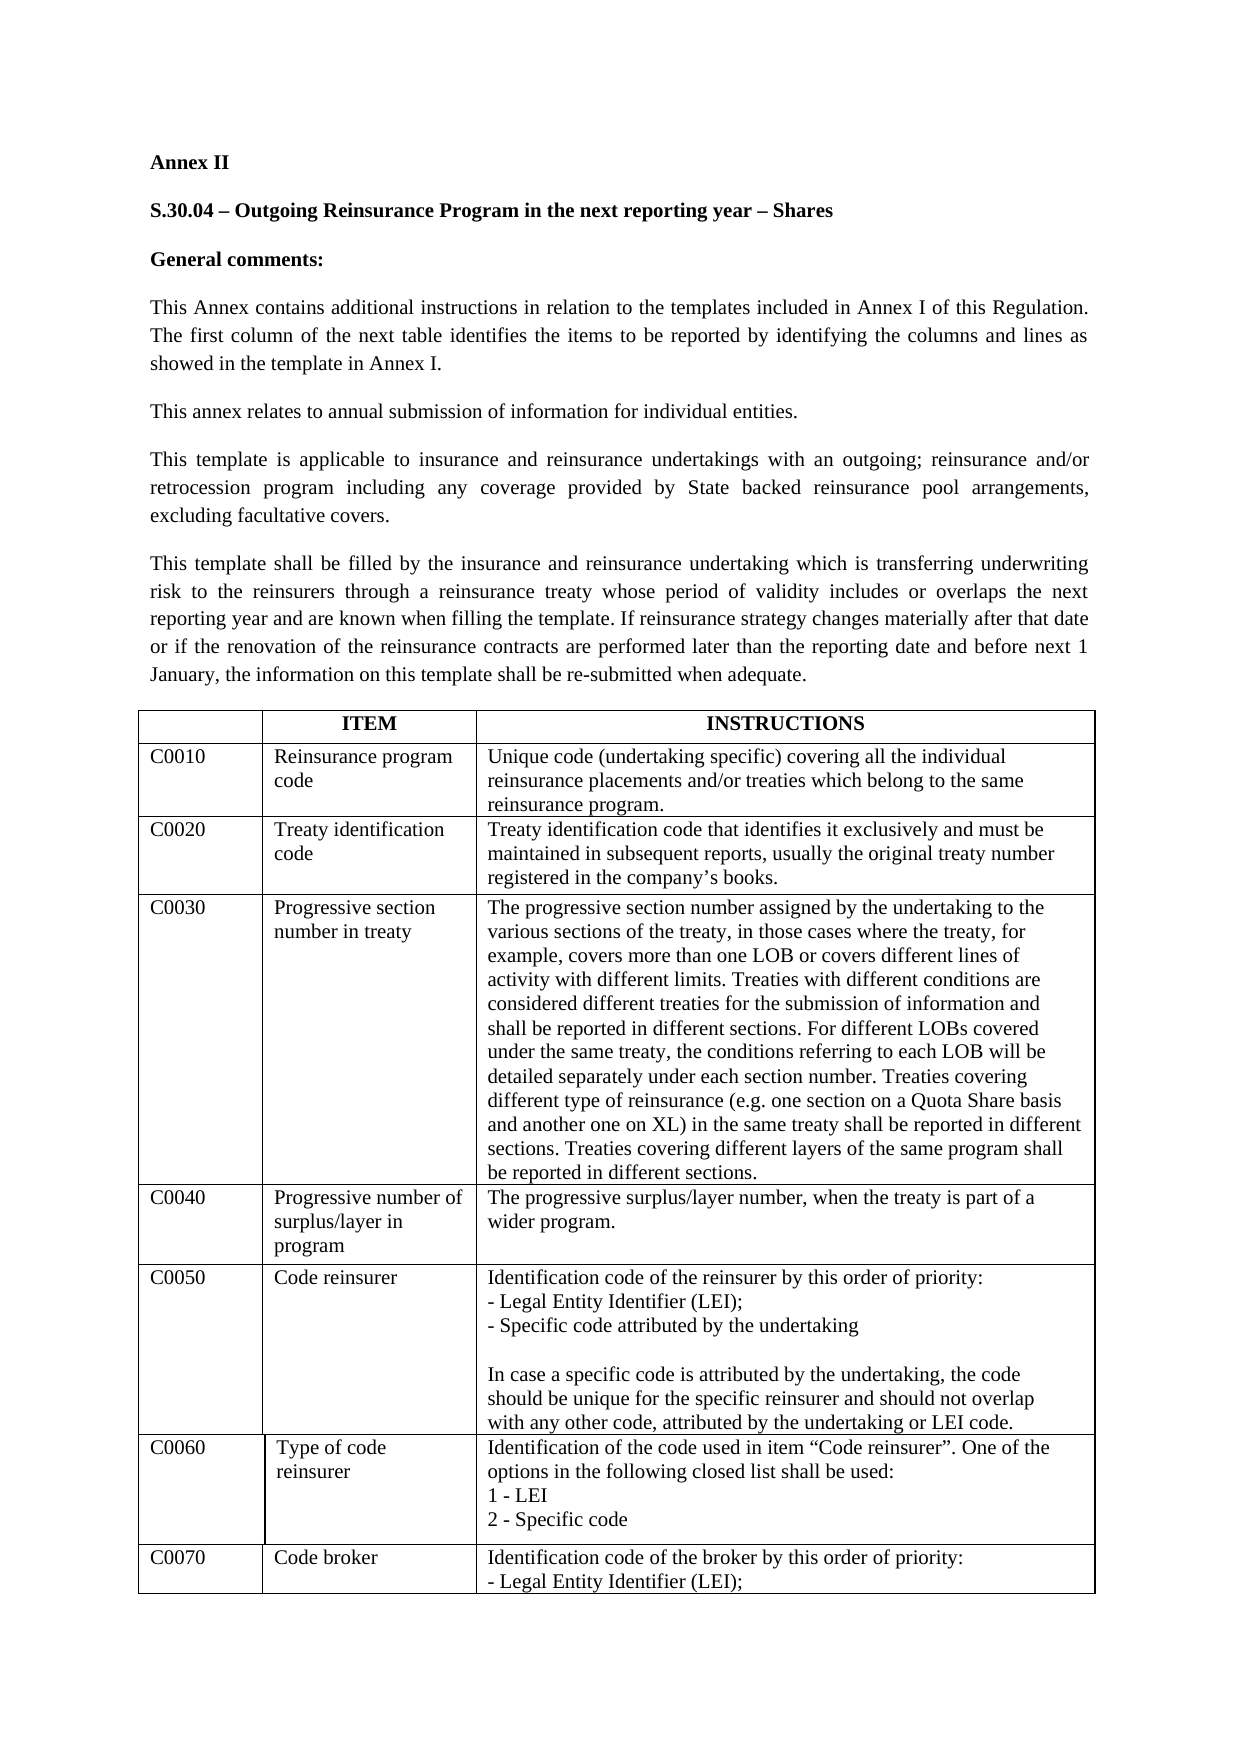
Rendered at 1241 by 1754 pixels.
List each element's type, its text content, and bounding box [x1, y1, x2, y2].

table_cell Unique code (undertaking specific) covering all the individual reinsurance placements and/or treaties which belong to the same reinsurance program. [477, 744, 1094, 816]
text This template shall be filled by the insurance and reinsurance undertaking which is transferring underwriting risk to the reinsurers through a reinsurance treaty whose period of validity includes or overlaps the next reporting year and are known when filling the template. If reinsurance strategy changes materially after that date or if the renovation of the reinsurance contracts are performed later than the reporting date and before next 1 January, the information on this template shall be re-submitted when adequate. [150, 551, 1090, 686]
table_cell The progressive surplus/layer number, when the treaty is part of a wider program. [477, 1185, 1094, 1264]
text This annex relates to annual submission of information for individual entities. [150, 399, 1090, 423]
text S.30.04 – Outgoing Reinsurance Program in the next reporting year – Shares [150, 198, 1090, 222]
table_cell C0030 [139, 895, 262, 1184]
table_cell Code reinsurer [263, 1265, 476, 1434]
table_cell C0040 [139, 1185, 262, 1264]
text General comments: [150, 247, 1090, 271]
table_cell Identification code of the reinsurer by this order of priority: - Legal Entity Identifier (LEI); - Specific code attributed by the undertaking In case a specific code is attributed by the undertaking, the code should be unique for the specific reinsurer and should not overlap with any other code, attributed by the undertaking or LEI code. [477, 1265, 1094, 1434]
text This template is applicable to insurance and reinsurance undertakings with an outgoing; reinsurance and/or retrocession program including any coverage provided by State backed reinsurance pool arrangements, excluding facultative covers. [150, 447, 1090, 527]
table_header INSTRUCTIONS [477, 711, 1094, 743]
table_cell Progressive number of surplus/layer in program [263, 1185, 476, 1264]
table_cell Code broker [263, 1545, 476, 1593]
table_header ITEM [263, 711, 476, 743]
table_cell Identification of the code used in item “Code reinsurer”. One of the options in the following closed list shall be used: 1 - LEI 2 - Specific code [477, 1435, 1094, 1543]
table_cell C0070 [139, 1545, 262, 1593]
table_cell Treaty identification code that identifies it exclusively and must be maintained in subsequent reports, usually the original treaty number registered in the company’s books. [477, 817, 1094, 894]
table_header [139, 711, 262, 743]
table_cell C0050 [139, 1265, 262, 1434]
table_cell Reinsurance program code [263, 744, 476, 816]
text Annex II [150, 150, 1090, 174]
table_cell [477, 1545, 1094, 1593]
table_cell Treaty identification code [263, 817, 476, 894]
table_cell C0010 [139, 744, 262, 816]
table_cell Type of code reinsurer [266, 1435, 476, 1543]
table_cell C0060 [139, 1435, 264, 1543]
table_cell Progressive section number in treaty [263, 895, 476, 1184]
table_cell C0020 [139, 817, 262, 894]
table_cell The progressive section number assigned by the undertaking to the various sections of the treaty, in those cases where the treaty, for example, covers more than one LOB or covers different lines of activity with different limits. Treaties with different conditions are considered different treaties for the submission of information and shall be reported in different sections. For different LOBs covered under the same treaty, the conditions referring to each LOB will be detailed separately under each section number. Treaties covering different type of reinsurance (e.g. one section on a Quota Share basis and another one on XL) in the same treaty shall be reported in different sections. Treaties covering different layers of the same program shall be reported in different sections. [477, 895, 1094, 1184]
text This Annex contains additional instructions in relation to the templates included in Annex I of this Regulation. The first column of the next table identifies the items to be reported by identifying the columns and lines as showed in the template in Annex I. [150, 295, 1090, 374]
